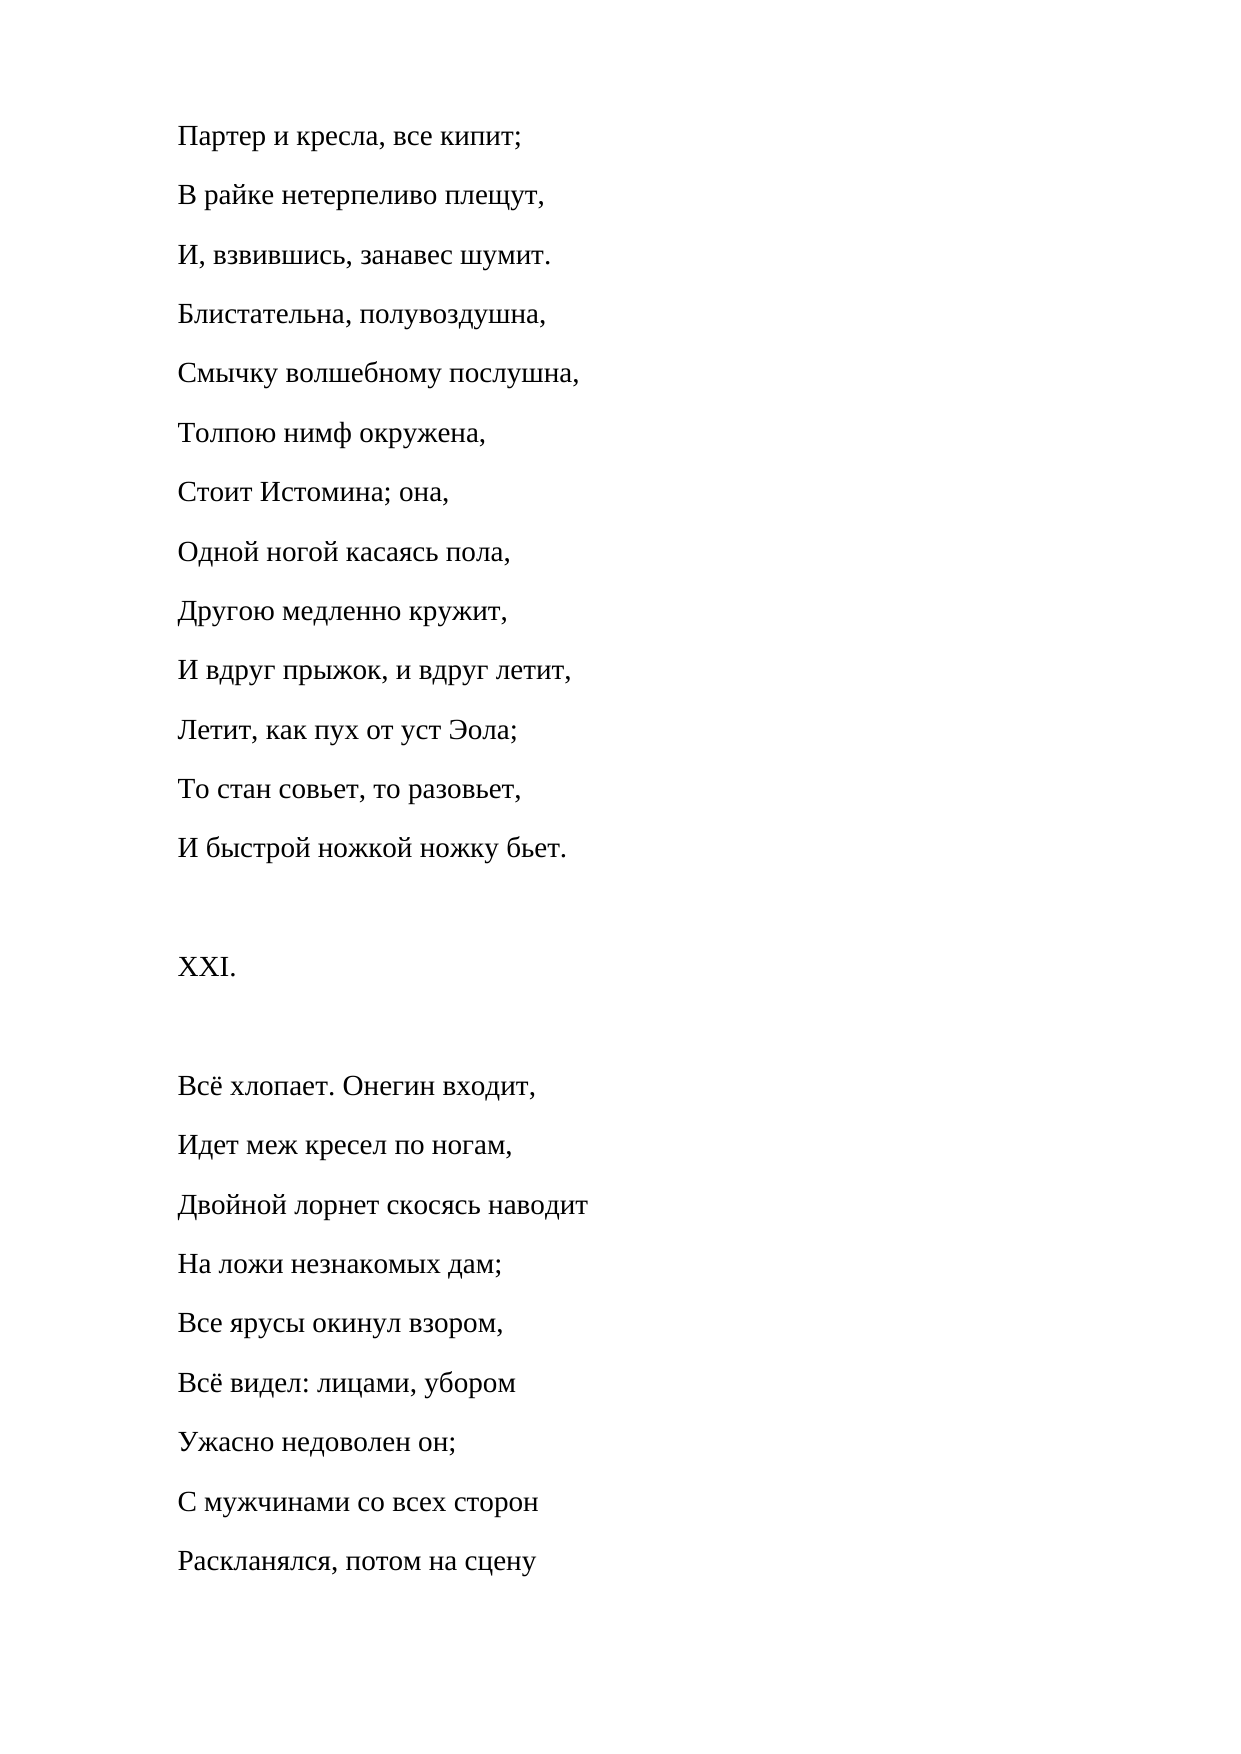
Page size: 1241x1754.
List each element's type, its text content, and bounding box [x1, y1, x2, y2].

text Блистательна, полувоздушна, [177, 296, 1152, 330]
text Летит, как пух от уст Эола; [177, 712, 1152, 745]
text XXI. [177, 949, 1152, 983]
text Толпою нимф окружена, [177, 415, 1152, 448]
text Другою медленно кружит, [177, 593, 1152, 627]
text Раскланялся, потом на сцену [177, 1543, 1152, 1577]
text Все ярусы окинул взором, [177, 1306, 1152, 1339]
text И быстрой ножкой ножку бьет. [177, 831, 1152, 864]
text На ложи незнакомых дам; [177, 1246, 1152, 1280]
text Ужасно недоволен он; [177, 1424, 1152, 1458]
text С мужчинами со всех сторон [177, 1484, 1152, 1517]
text То стан совьет, то разовьет, [177, 771, 1152, 805]
text Партер и кресла, все кипит; [177, 118, 1152, 152]
text И, взвившись, занавес шумит. [177, 237, 1152, 270]
text Двойной лорнет скосясь наводит [177, 1187, 1152, 1220]
text Всё хлопает. Онегин входит, [177, 1068, 1152, 1102]
text Идет меж кресел по ногам, [177, 1127, 1152, 1161]
text Смычку волшебному послушна, [177, 356, 1152, 389]
text Всё видел: лицами, убором [177, 1365, 1152, 1398]
text Стоит Истомина; она, [177, 474, 1152, 508]
text В райке нетерпеливо плещут, [177, 177, 1152, 211]
text И вдруг прыжок, и вдруг летит, [177, 652, 1152, 686]
text Одной ногой касаясь пола, [177, 534, 1152, 567]
